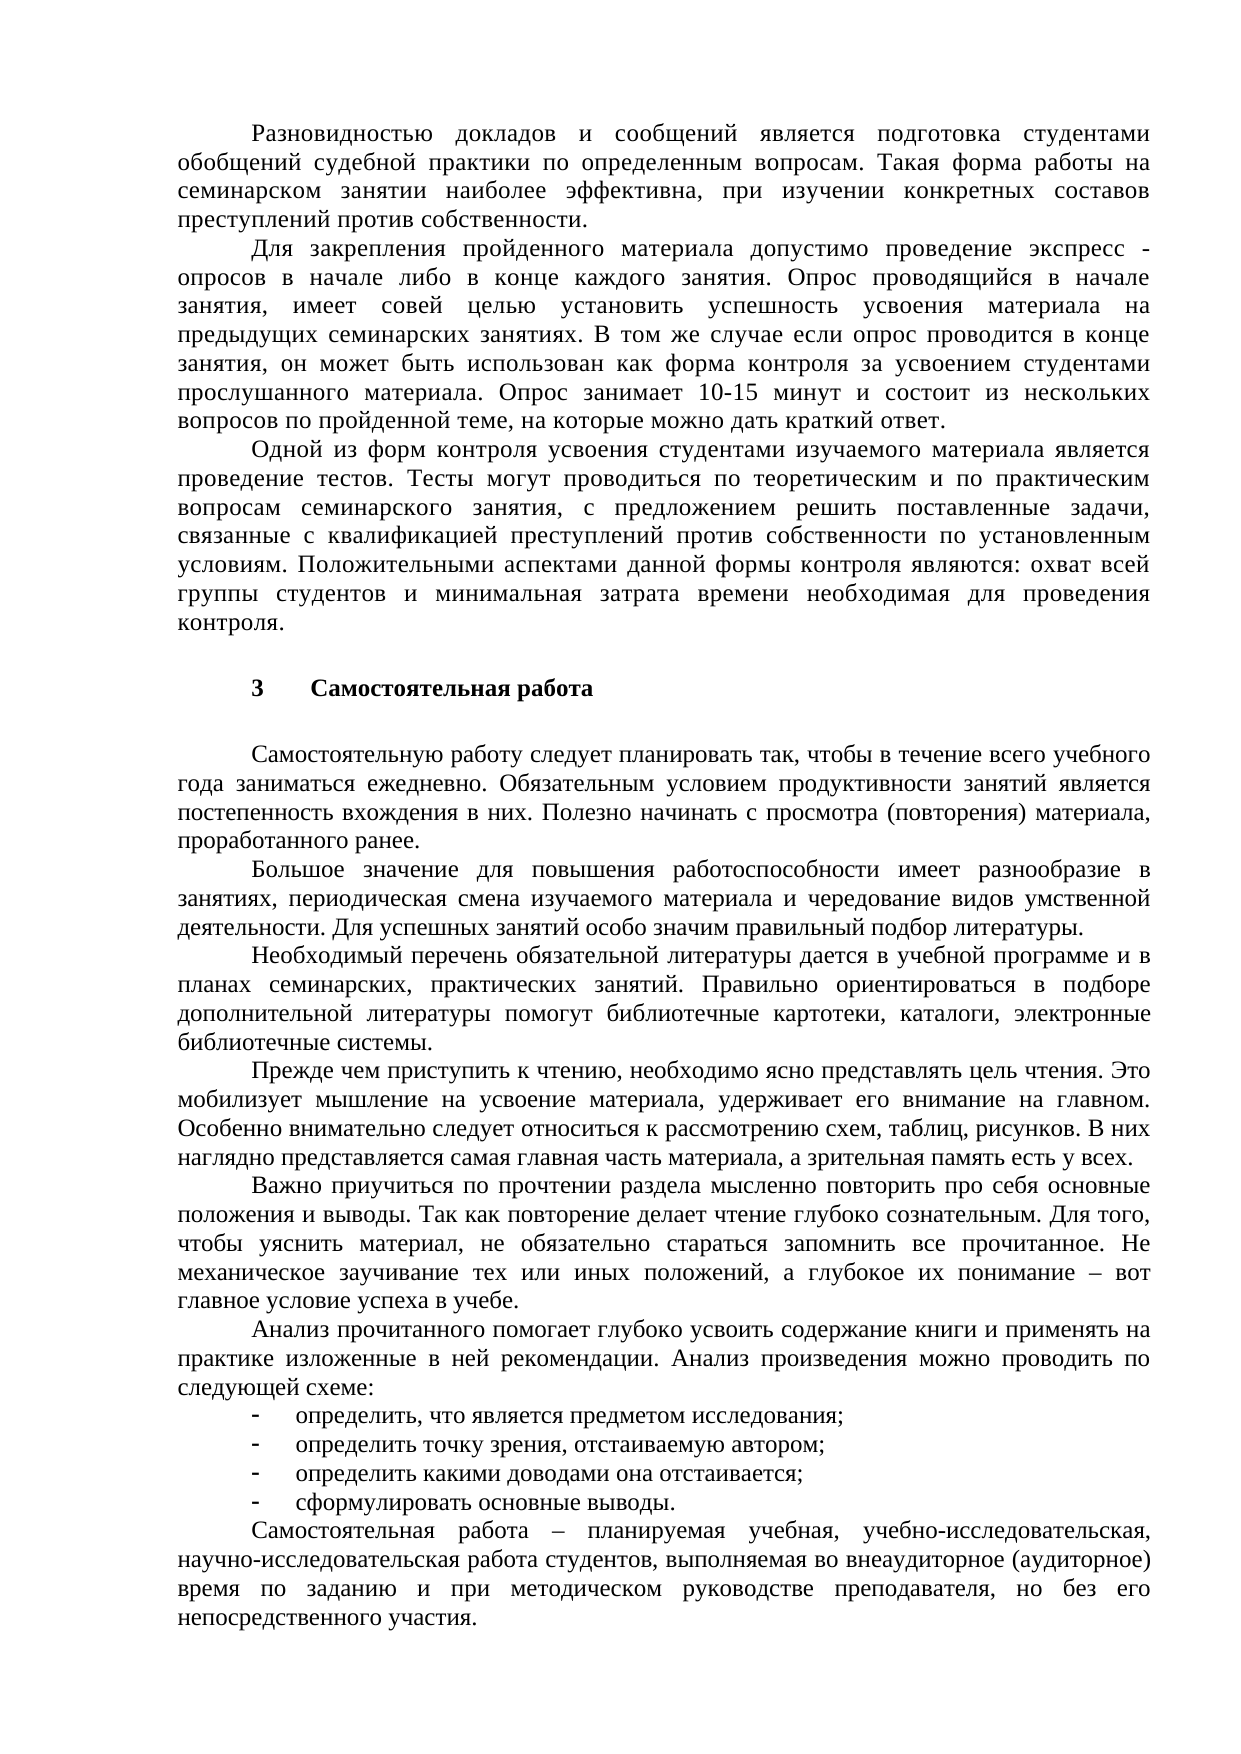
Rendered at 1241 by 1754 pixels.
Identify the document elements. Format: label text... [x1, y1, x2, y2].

list определить, что является предметом исследования; [251, 1401, 1152, 1429]
subtitle Самостоятельная работа [177, 673, 1152, 702]
text Одной из форм контроля усвоения студентами изучаемого материала является проведение тестов. Тесты могут проводиться по теоретическим и по практическим вопросам семинарского занятия, с предложением решить поставленные задачи, связанные с квалификацией преступлений против собственности по установленным условиям. Положительными аспектами данной формы контроля являются: охват всей группы студентов и минимальная затрата времени необходимая для проведения контроля. [177, 434, 1152, 636]
text Самостоятельная работа – планируемая учебная, учебно-исследовательская, научно-исследовательская работа студентов, выполняемая во внеаудиторное (аудиторное) время по заданию и при методическом руководстве преподавателя, но без его непосредственного участия. [177, 1516, 1152, 1631]
text Разновидностью докладов и сообщений является подготовка студентами обобщений судебной практики по определенным вопросам. Такая форма работы на семинарском занятии наиболее эффективна, при изучении конкретных составов преступлений против собственности. [177, 118, 1152, 233]
list определить точку зрения, отстаиваемую автором; [251, 1429, 1152, 1458]
text Для закрепления пройденного материала допустимо проведение экспресс -опросов в начале либо в конце каждого занятия. Опрос проводящийся в начале занятия, имеет совей целью установить успешность усвоения материала на предыдущих семинарских занятиях. В том же случае если опрос проводится в конце занятия, он может быть использован как форма контроля за усвоением студентами прослушанного материала. Опрос занимает 10-15 минут и состоит из нескольких вопросов по пройденной теме, на которые можно дать краткий ответ. [177, 233, 1152, 434]
text Большое значение для повышения работоспособности имеет разнообразие в занятиях, периодическая смена изучаемого материала и чередование видов умственной деятельности. Для успешных занятий особо значим правильный подбор литературы. [177, 854, 1152, 941]
text Важно приучиться по прочтении раздела мысленно повторить про себя основные положения и выводы. Так как повторение делает чтение глубоко сознательным. Для того, чтобы уяснить материал, не обязательно стараться запомнить все прочитанное. Не механическое заучивание тех или иных положений, а глубокое их понимание – вот главное условие успеха в учебе. [177, 1171, 1152, 1314]
text Анализ прочитанного помогает глубоко усвоить содержание книги и применять на практике изложенные в ней рекомендации. Анализ произведения можно проводить по следующей схеме: [177, 1314, 1152, 1401]
list сформулировать основные выводы. [251, 1487, 1152, 1516]
text Самостоятельную работу следует планировать так, чтобы в течение всего учебного года заниматься ежедневно. Обязательным условием продуктивности занятий является постепенность вхождения в них. Полезно начинать с просмотра (повторения) материала, проработанного ранее. [177, 739, 1152, 854]
list определить какими доводами она отстаивается; [251, 1458, 1152, 1487]
text Необходимый перечень обязательной литературы дается в учебной программе и в планах семинарских, практических занятий. Правильно ориентироваться в подборе дополнительной литературы помогут библиотечные картотеки, каталоги, электронные библиотечные системы. [177, 941, 1152, 1056]
text Прежде чем приступить к чтению, необходимо ясно представлять цель чтения. Это мобилизует мышление на усвоение материала, удерживает его внимание на главном. Особенно внимательно следует относиться к рассмотрению схем, таблиц, рисунков. В них наглядно представляется самая главная часть материала, а зрительная память есть у всех. [177, 1056, 1152, 1171]
